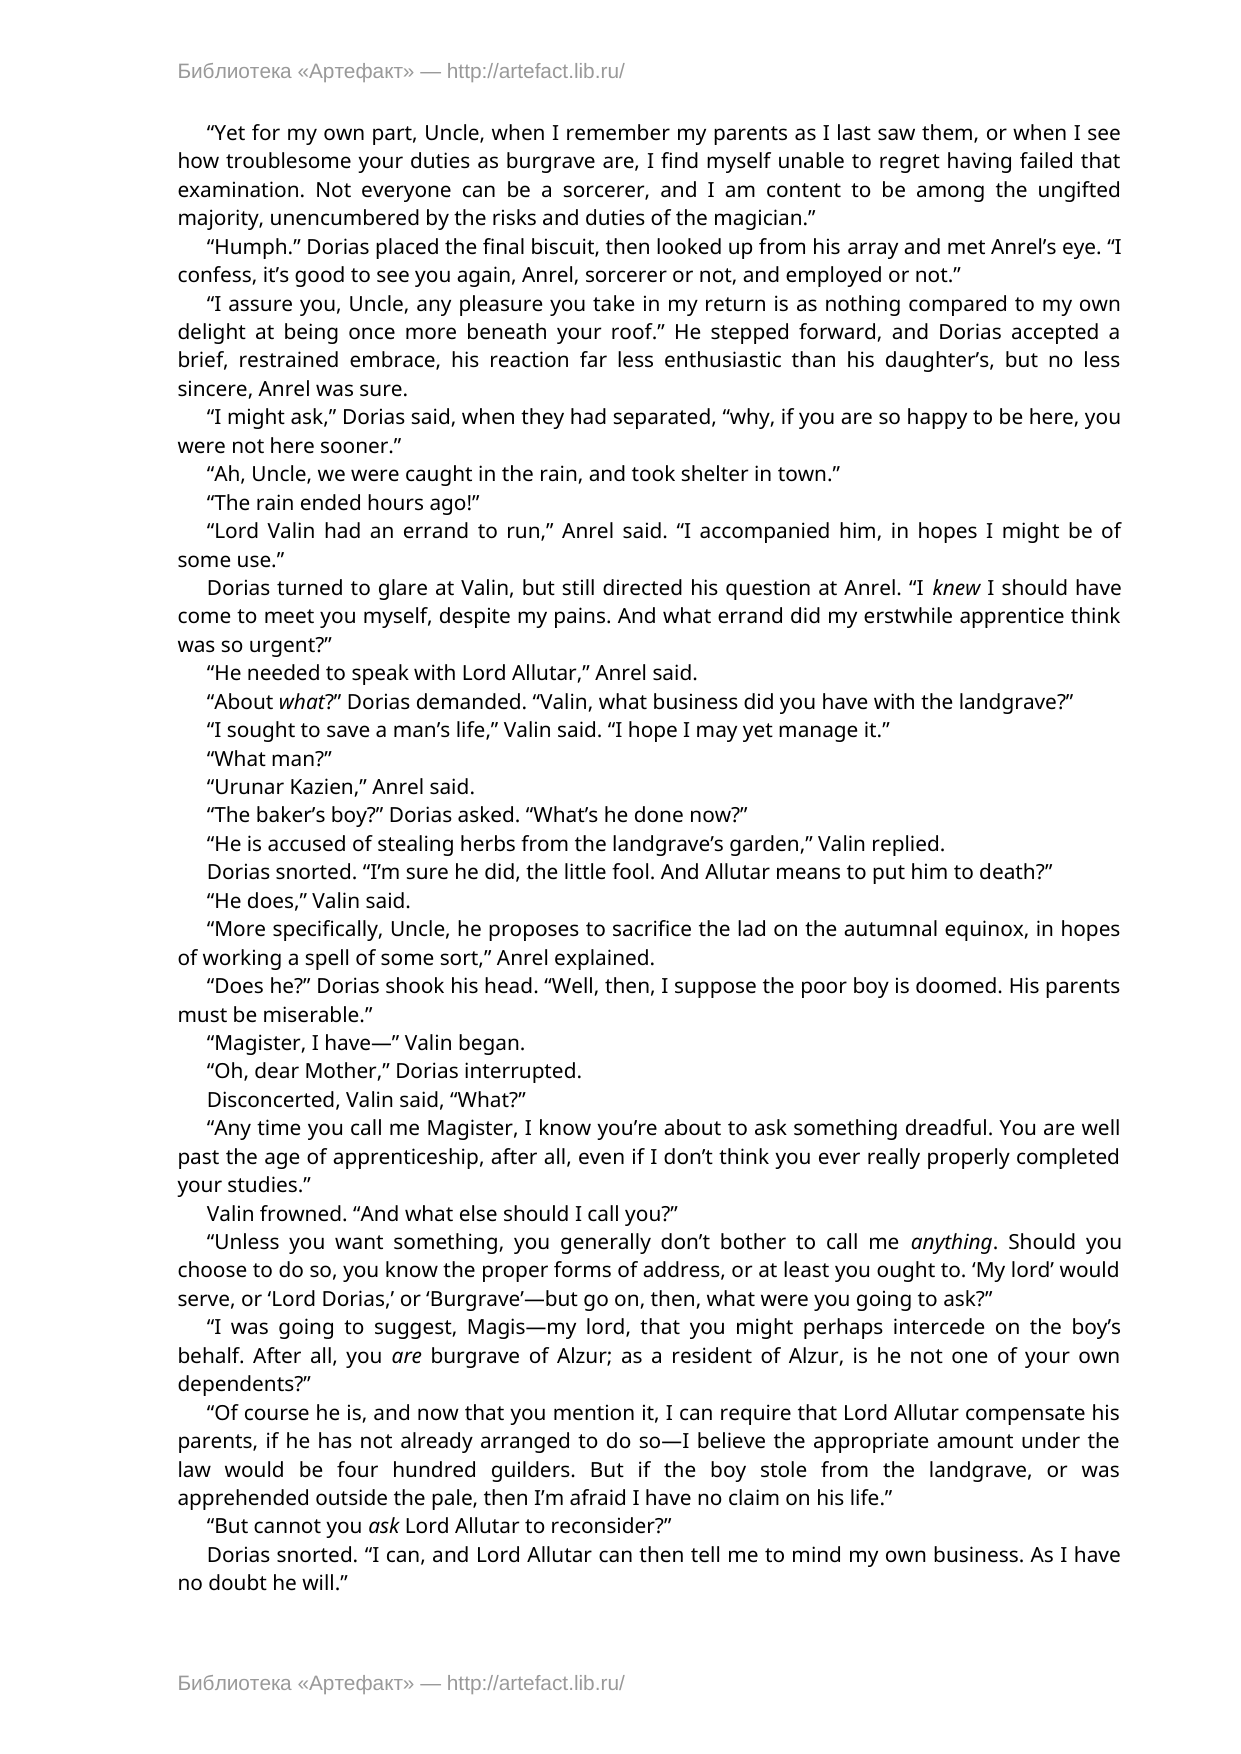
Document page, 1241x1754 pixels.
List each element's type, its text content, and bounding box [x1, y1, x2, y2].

text Dorias snorted. “I can, and Lord Allutar can then tell me to mind my own business. As I have no doubt he will.” [177, 1540, 1122, 1597]
text “But cannot you ask Lord Allutar to reconsider?” [177, 1512, 1122, 1540]
text “I sought to save a man’s life,” Valin said. “I hope I may yet manage it.” [177, 715, 1122, 744]
text “Ah, Uncle, we were caught in the rain, and took shelter in town.” [177, 459, 1122, 488]
text “About what?” Dorias demanded. “Valin, what business did you have with the landgrave?” [177, 687, 1122, 715]
text Valin frowned. “And what else should I call you?” [177, 1199, 1122, 1227]
text “Lord Valin had an errand to run,” Anrel said. “I accompanied him, in hopes I might be of some use.” [177, 516, 1122, 573]
text “Does he?” Dorias shook his head. “Well, then, I suppose the poor boy is doomed. His parents must be miserable.” [177, 971, 1122, 1028]
text “Humph.” Dorias placed the final biscuit, then looked up from his array and met Anrel’s eye. “I confess, it’s good to see you again, Anrel, sorcerer or not, and employed or not.” [177, 232, 1122, 289]
text “He needed to speak with Lord Allutar,” Anrel said. [177, 658, 1122, 687]
text “The baker’s boy?” Dorias asked. “What’s he done now?” [177, 801, 1122, 829]
text “Urunar Kazien,” Anrel said. [177, 772, 1122, 801]
text Disconcerted, Valin said, “What?” [177, 1085, 1122, 1113]
text “Yet for my own part, Uncle, when I remember my parents as I last saw them, or when I see how troublesome your duties as burgrave are, I find myself unable to regret having failed that examination. Not everyone can be a sorcerer, and I am content to be among the ungifted majority, unencumbered by the risks and duties of the magician.” [177, 118, 1122, 232]
text “Of course he is, and now that you mention it, I can require that Lord Allutar compensate his parents, if he has not already arranged to do so—I believe the appropriate amount under the law would be four hundred guilders. But if the boy stole from the landgrave, or was apprehended outside the pale, then I’m afraid I have no claim on his life.” [177, 1398, 1122, 1512]
text “What man?” [177, 744, 1122, 772]
text “He is accused of stealing herbs from the landgrave’s garden,” Valin replied. [177, 829, 1122, 857]
text “Oh, dear Mother,” Dorias interrupted. [177, 1057, 1122, 1085]
text “I might ask,” Dorias said, when they had separated, “why, if you are so happy to be here, you were not here sooner.” [177, 402, 1122, 459]
text “I was going to suggest, Magis—my lord, that you might perhaps intercede on the boy’s behalf. After all, you are burgrave of Alzur; as a resident of Alzur, is he not one of your own dependents?” [177, 1312, 1122, 1398]
text Dorias snorted. “I’m sure he did, the little fool. And Allutar means to put him to death?” [177, 857, 1122, 886]
text “Unless you want something, you generally don’t bother to call me anything. Should you choose to do so, you know the proper forms of address, or at least you ought to. ‘My lord’ would serve, or ‘Lord Dorias,’ or ‘Burgrave’—but go on, then, what were you going to ask?” [177, 1227, 1122, 1312]
text “The rain ended hours ago!” [177, 488, 1122, 516]
text “More specifically, Uncle, he proposes to sacrifice the lad on the autumnal equinox, in hopes of working a spell of some sort,” Anrel explained. [177, 914, 1122, 971]
text “Any time you call me Magister, I know you’re about to ask something dreadful. You are well past the age of apprenticeship, after all, even if I don’t think you ever really properly completed your studies.” [177, 1113, 1122, 1199]
text “Magister, I have—” Valin began. [177, 1028, 1122, 1057]
text “He does,” Valin said. [177, 886, 1122, 914]
text Dorias turned to glare at Valin, but still directed his question at Anrel. “I knew I should have come to meet you myself, despite my pains. And what errand did my erstwhile apprentice think was so urgent?” [177, 573, 1122, 658]
text “I assure you, Uncle, any pleasure you take in my return is as nothing compared to my own delight at being once more beneath your roof.” He stepped forward, and Dorias accepted a brief, restrained embrace, his reaction far less enthusiastic than his daughter’s, but no less sincere, Anrel was sure. [177, 289, 1122, 402]
